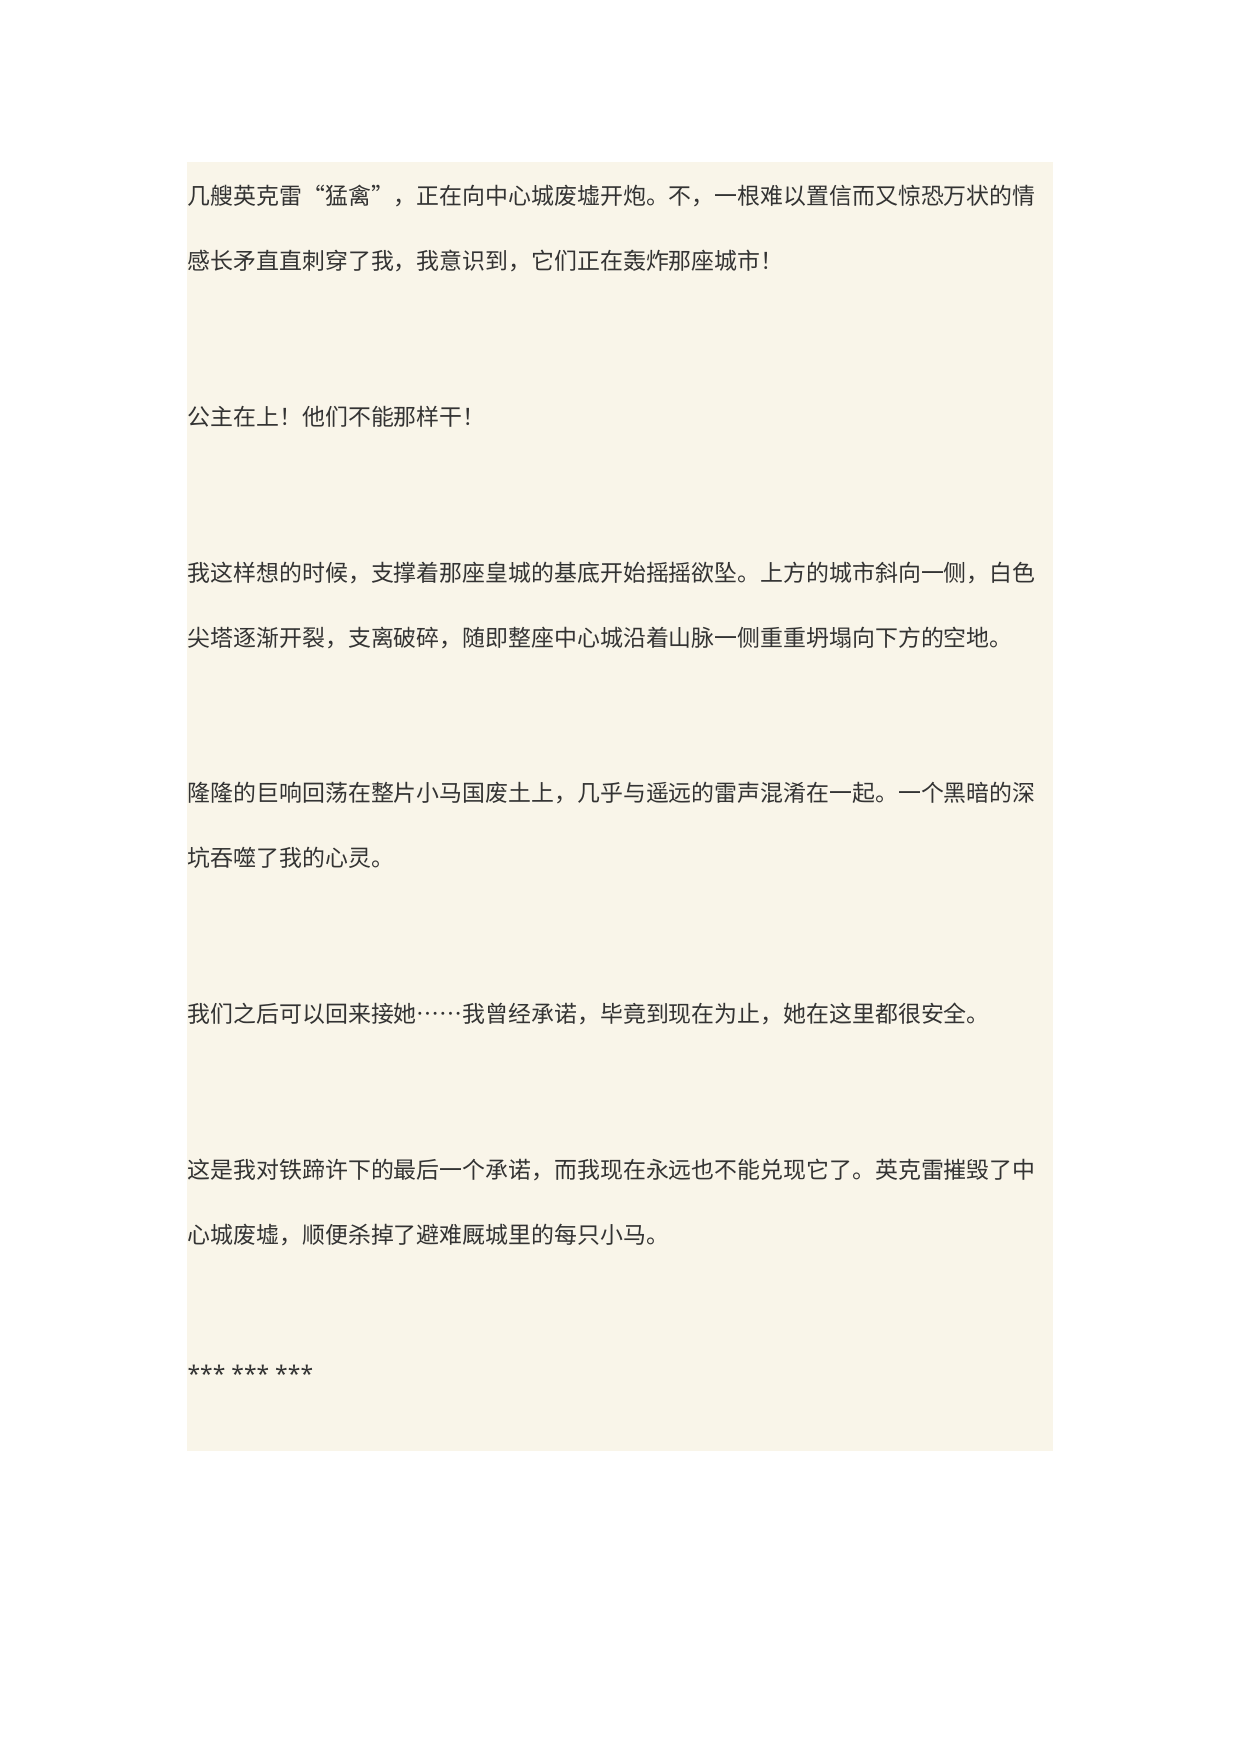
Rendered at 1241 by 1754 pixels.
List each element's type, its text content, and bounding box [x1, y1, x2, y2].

text 我这样想的时候，支撑着那座皇城的基底开始摇摇欲坠。上方的城市斜向一侧，白色尖塔逐渐开裂，支离破碎，随即整座中心城沿着山脉一侧重重坍塌向下方的空地。 [187, 539, 1053, 669]
text *** *** *** [187, 1357, 1053, 1389]
text 我们之后可以回来接她……我曾经承诺，毕竟到现在为止，她在这里都很安全。 [187, 980, 1053, 1045]
text 几艘英克雷“猛禽”，正在向中心城废墟开炮。不，一根难以置信而又惊恐万状的情感长矛直直刺穿了我，我意识到，它们正在轰炸那座城市！ [187, 162, 1053, 292]
text 这是我对铁蹄许下的最后一个承诺，而我现在永远也不能兑现它了。英克雷摧毁了中心城废墟，顺便杀掉了避难厩城里的每只小马。 [187, 1136, 1053, 1266]
text 隆隆的巨响回荡在整片小马国废土上，几乎与遥远的雷声混淆在一起。一个黑暗的深坑吞噬了我的心灵。 [187, 759, 1053, 889]
text 公主在上！他们不能那样干！ [187, 383, 1053, 448]
